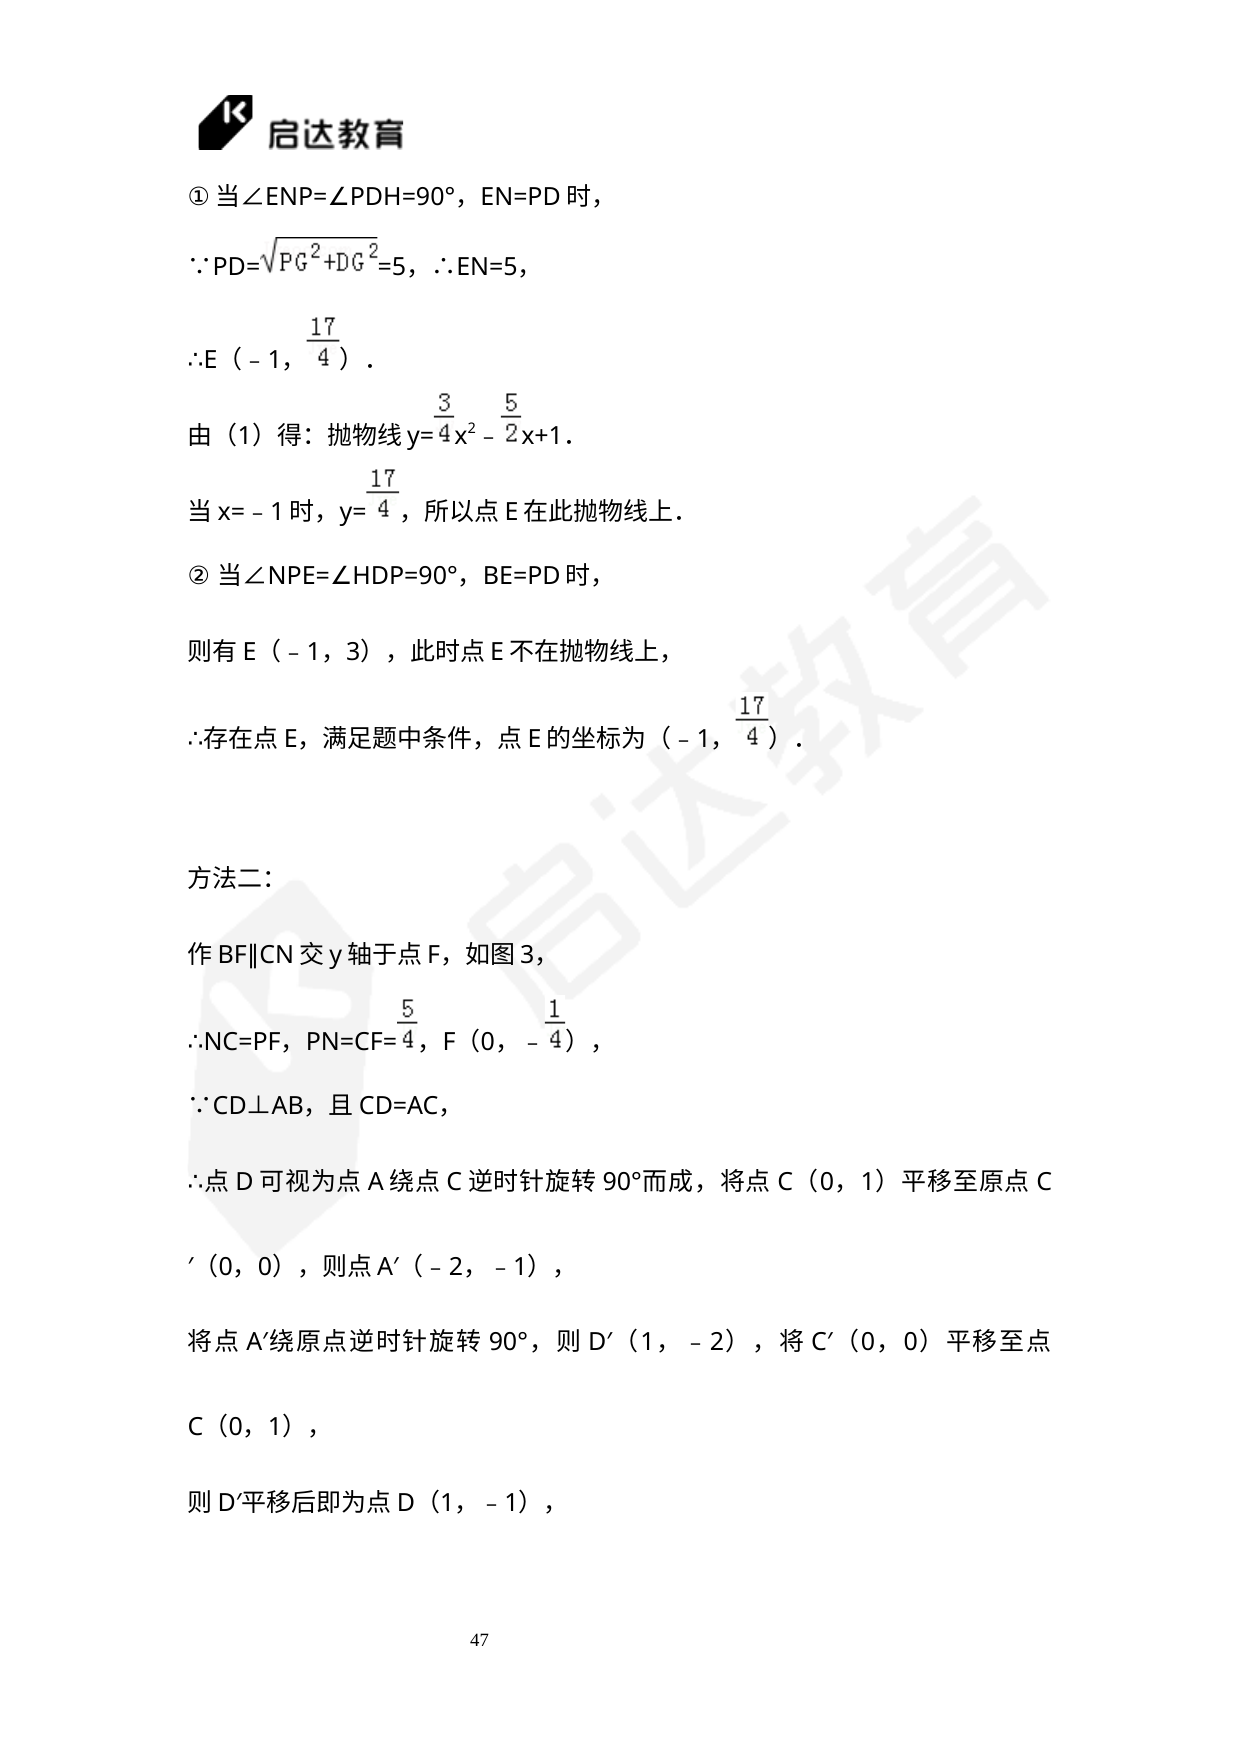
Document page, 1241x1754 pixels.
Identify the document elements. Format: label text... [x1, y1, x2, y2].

text ∴点D可视为点A绕点C逆时针旋转90°而成，将点C（0，1）平移至原点C′（0，0），则点A′（﹣2，﹣1）， [187, 1147, 1053, 1297]
text 则有E（﹣1，3），此时点E不在抛物线上， [187, 617, 1053, 682]
picture [260, 237, 378, 276]
picture [306, 313, 340, 369]
text 由（1）得：抛物线y=x2﹣x+1． [187, 389, 1053, 454]
text ∵PD==5，∴EN=5， [187, 238, 1053, 303]
picture [433, 389, 455, 445]
text ∴存在点E，满足题中条件，点E的坐标为（﹣1，）． [187, 693, 1053, 758]
text 方法二： [187, 844, 1053, 909]
text ∴E（﹣1，）． [187, 314, 1053, 379]
picture [544, 995, 565, 1051]
picture [366, 465, 400, 520]
picture [500, 389, 522, 445]
text ②当∠NPE=∠HDP=90°，BE=PD时， [187, 541, 1053, 606]
picture [735, 692, 769, 748]
picture [397, 995, 418, 1051]
text 当x=﹣1时，y=，所以点E在此抛物线上． [187, 465, 1053, 530]
picture [198, 95, 404, 150]
text 则D′平移后即为点D（1，﹣1）， [187, 1468, 1053, 1533]
text ∴NC=PF，PN=CF=，F（0，﹣）， [187, 996, 1053, 1061]
text ①当∠ENP=∠PDH=90°，EN=PD时， [187, 162, 1053, 227]
text 作BF∥CN交y轴于点F，如图3， [187, 920, 1053, 985]
text ∵CD⊥AB，且CD=AC， [187, 1071, 1053, 1136]
text 将点A′绕原点逆时针旋转90°，则D′（1，﹣2），将C′（0，0）平移至点C（0，1）， [187, 1307, 1053, 1457]
